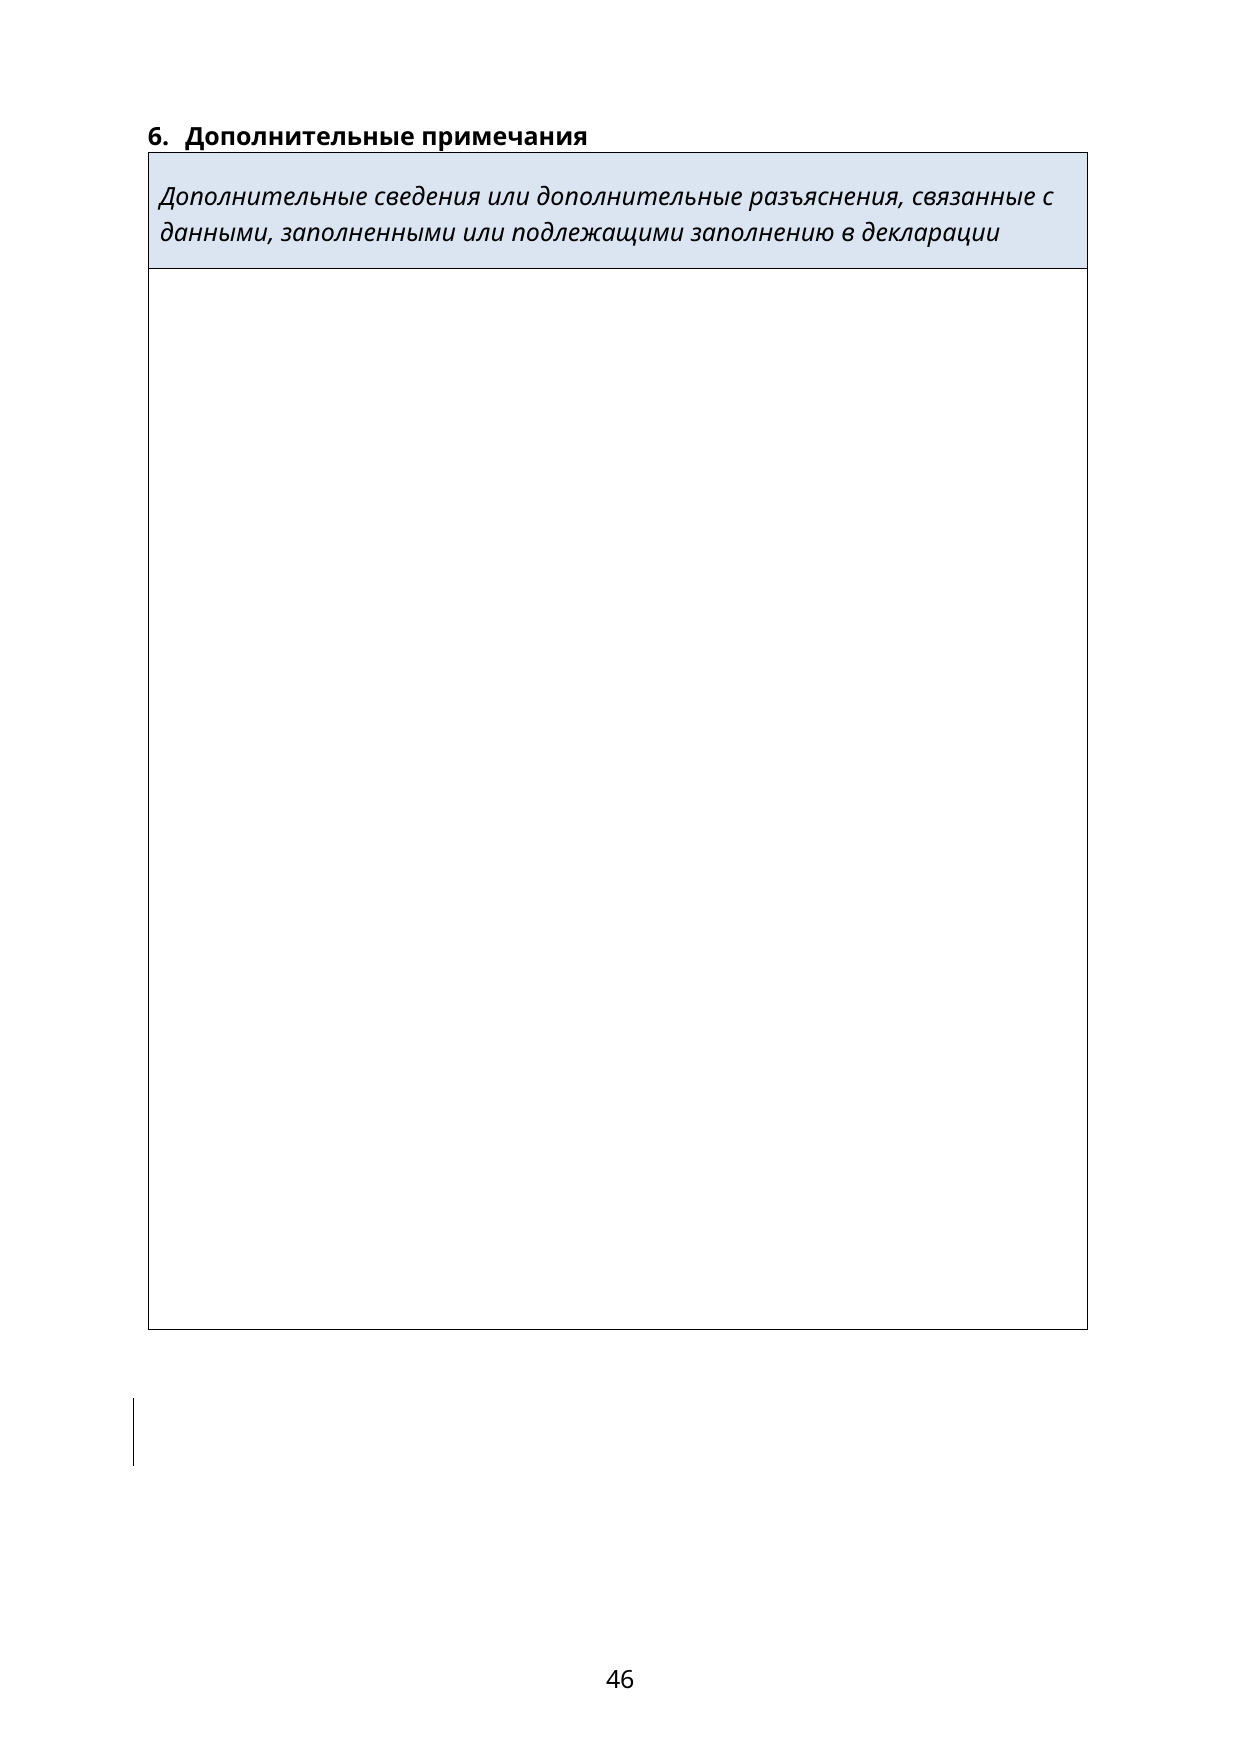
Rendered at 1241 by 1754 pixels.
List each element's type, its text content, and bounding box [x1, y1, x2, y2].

table_header Дополнительные сведения или дополнительные разъяснения, связанные с данными, заполненными или подлежащими заполнению в декларации [149, 153, 1087, 268]
table_cell [149, 269, 1087, 1329]
list Дополнительные примечания [148, 118, 1092, 152]
